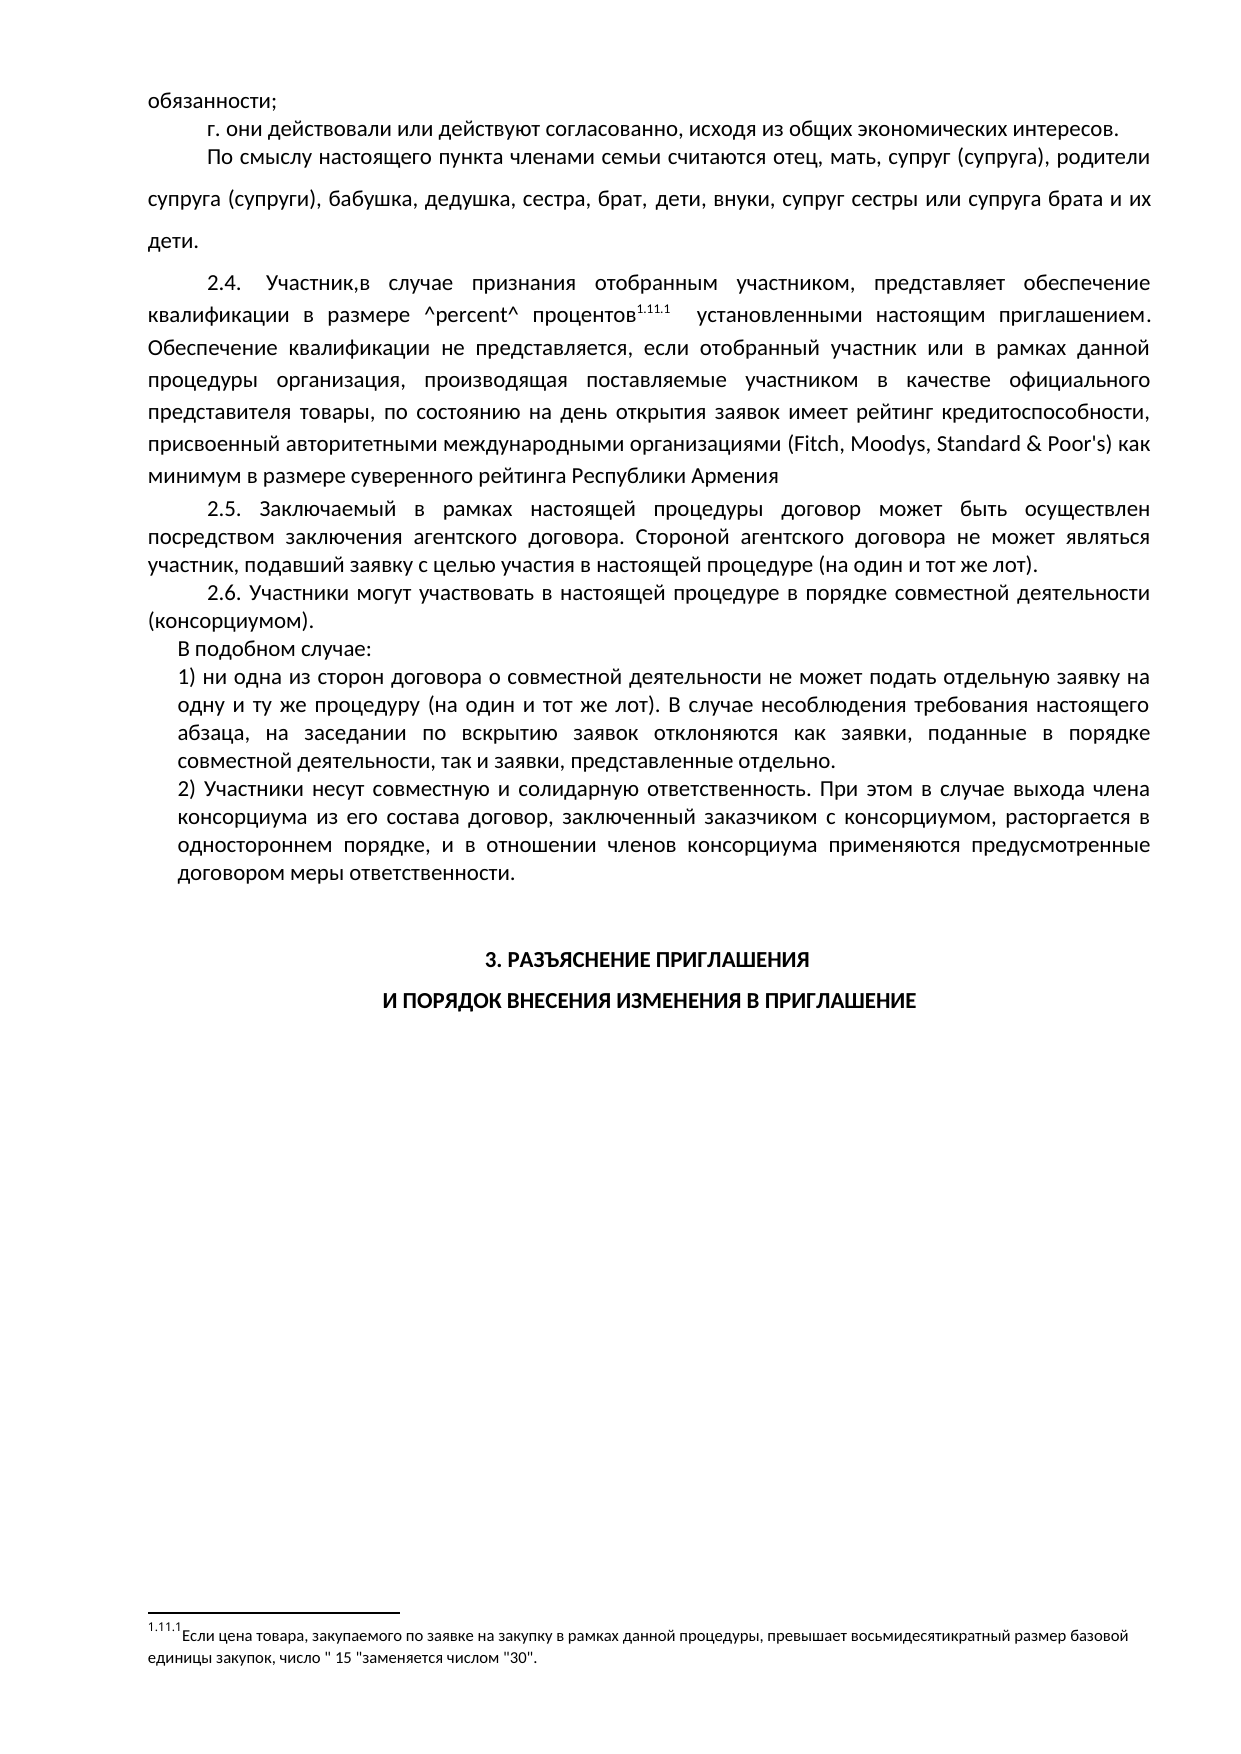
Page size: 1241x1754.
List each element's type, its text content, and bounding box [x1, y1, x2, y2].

text 2) Участники несут совместную и солидарную ответственность. При этом в случае выхода члена консорциума из его состава договор, заключенный заказчиком с консорциумом, расторгается в одностороннем порядке, и в отношении членов консорциума применяются предусмотренные договором меры ответственности. [177, 774, 1152, 886]
text 2.6. Участники могут участвовать в настоящей процедуре в порядке совместной деятельности (консорциумом). [148, 578, 1152, 634]
text 2.4. Участник,в случае признания отобранным участником, представляет обеспечение квалификации в размере ^percent^ процентов1.1 установленными настоящим приглашением. Обеспечение квалификации не представляется, если отобранный участник или в рамках данной процедуры организация, производящая поставляемые участником в качестве официального представителя товары, по состоянию на день открытия заявок имеет рейтинг кредитоспособности, присвоенный авторитетными международными организациями (Fitch, Moodys, Standard & Poor's) как минимум в размере суверенного рейтинга Республики Армения [148, 268, 1152, 489]
text 1) ни одна из сторон договора о совместной деятельности не может подать отдельную заявку на одну и ту же процедуру (на один и тот же лот). В случае несоблюдения требования настоящего абзаца, на заседании по вскрытию заявок отклоняются как заявки, поданные в порядке совместной деятельности, так и заявки, представленные отдельно. [177, 662, 1152, 774]
text По смыслу настоящего пункта членами семьи считаются отец, мать, супруг (супруга), родители супруга (супруги), бабушка, дедушка, сестра, брат, дети, внуки, супруг сестры или супруга брата и их дети. [148, 142, 1152, 254]
text В подобном случае: [177, 634, 1152, 662]
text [148, 86, 1152, 114]
text 2.5. Заключаемый в рамках настоящей процедуры договор может быть осуществлен посредством заключения агентского договора. Стороной агентского договора не может являться участник, подавший заявку с целью участия в настоящей процедуре (на один и тот же лот). [148, 494, 1152, 578]
text г. они действовали или действуют согласованно, исходя из общих экономических интересов. [148, 114, 1152, 142]
text 3. РАЗЪЯСНЕНИЕ ПРИГЛАШЕНИЯ И ПОРЯДОК ВНЕСЕНИЯ ИЗМЕНЕНИЯ В ПРИГЛАШЕНИЕ [148, 945, 1152, 1015]
